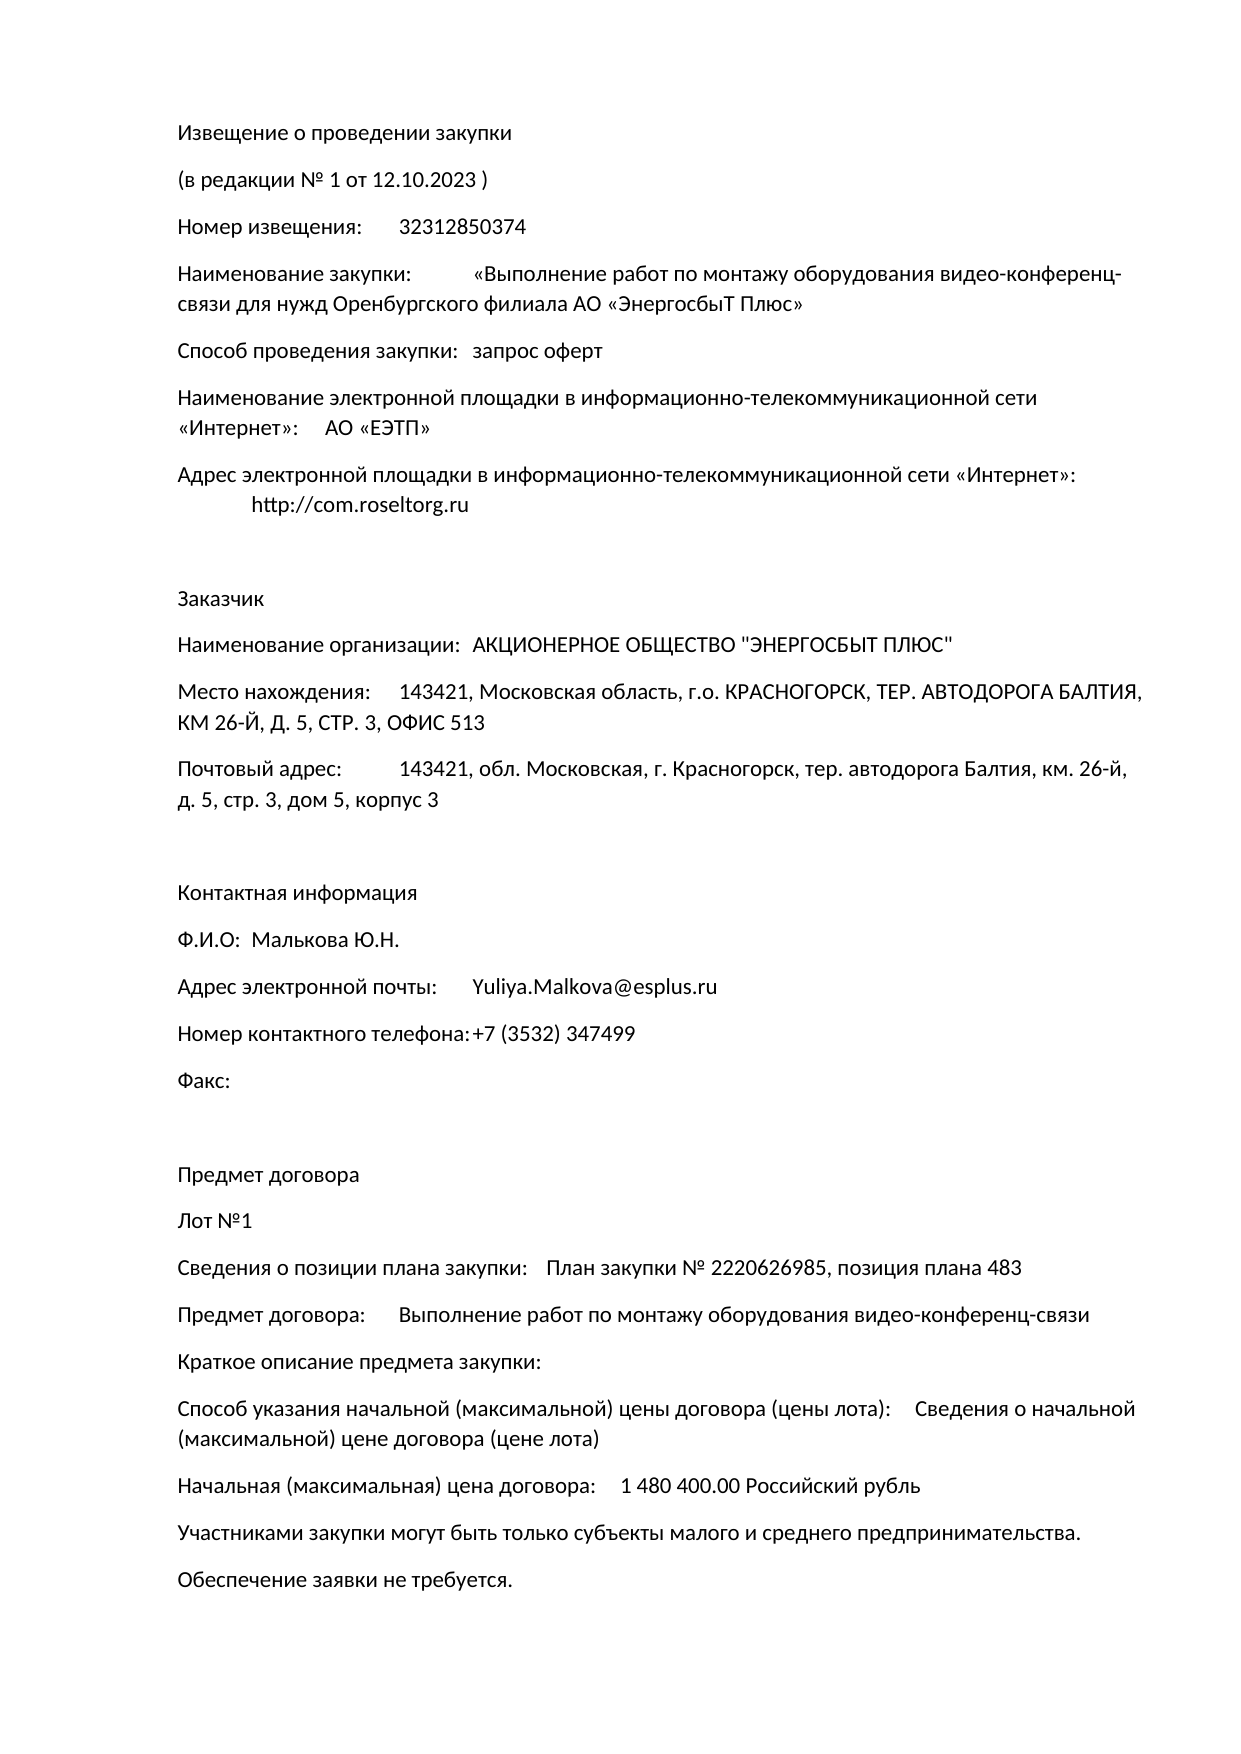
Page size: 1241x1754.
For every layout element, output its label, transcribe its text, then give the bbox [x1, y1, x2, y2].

text Обеспечение заявки не требуется. [177, 1565, 1152, 1593]
text Контактная информация [177, 878, 1152, 907]
text Заказчик [177, 584, 1152, 612]
text Наименование электронной площадки в информационно-телекоммуникационной сети «Интернет»: АО «ЕЭТП» [177, 383, 1152, 441]
text Ф.И.О: Малькова Ю.Н. [177, 925, 1152, 953]
text Лот №1 [177, 1207, 1152, 1235]
text Адрес электронной площадки в информационно-телекоммуникационной сети «Интернет»: http://com.roseltorg.ru [177, 460, 1152, 518]
text Номер контактного телефона: +7 (3532) 347499 [177, 1019, 1152, 1047]
text Сведения о позиции плана закупки: План закупки № 2220626985, позиция плана 483 [177, 1253, 1152, 1282]
text Предмет договора [177, 1160, 1152, 1188]
text Почтовый адрес: 143421, обл. Московская, г. Красногорск, тер. автодорога Балтия, км. 26-й, д. 5, стр. 3, дом 5, корпус 3 [177, 754, 1152, 813]
text Факс: [177, 1066, 1152, 1094]
text Адрес электронной почты: Yuliya.Malkova@esplus.ru [177, 972, 1152, 1000]
text Наименование организации: АКЦИОНЕРНОЕ ОБЩЕСТВО "ЭНЕРГОСБЫТ ПЛЮС" [177, 631, 1152, 659]
text Номер извещения: 32312850374 [177, 212, 1152, 240]
text Способ указания начальной (максимальной) цены договора (цены лота): Сведения о начальной (максимальной) цене договора (цене лота) [177, 1394, 1152, 1452]
text Способ проведения закупки: запрос оферт [177, 336, 1152, 364]
text Участниками закупки могут быть только субъекты малого и среднего предпринимательства. [177, 1518, 1152, 1546]
text Предмет договора: Выполнение работ по монтажу оборудования видео-конференц-связи [177, 1300, 1152, 1328]
text Извещение о проведении закупки [177, 118, 1152, 146]
text Наименование закупки: «Выполнение работ по монтажу оборудования видео-конференц-связи для нужд Оренбургского филиала АО «ЭнергосбыТ Плюс» [177, 259, 1152, 317]
text Краткое описание предмета закупки: [177, 1347, 1152, 1375]
text Начальная (максимальная) цена договора: 1 480 400.00 Российский рубль [177, 1471, 1152, 1499]
text (в редакции № 1 от 12.10.2023 ) [177, 165, 1152, 193]
text Место нахождения: 143421, Московская область, г.о. КРАСНОГОРСК, ТЕР. АВТОДОРОГА БАЛТИЯ, КМ 26-Й, Д. 5, СТР. 3, ОФИС 513 [177, 677, 1152, 736]
